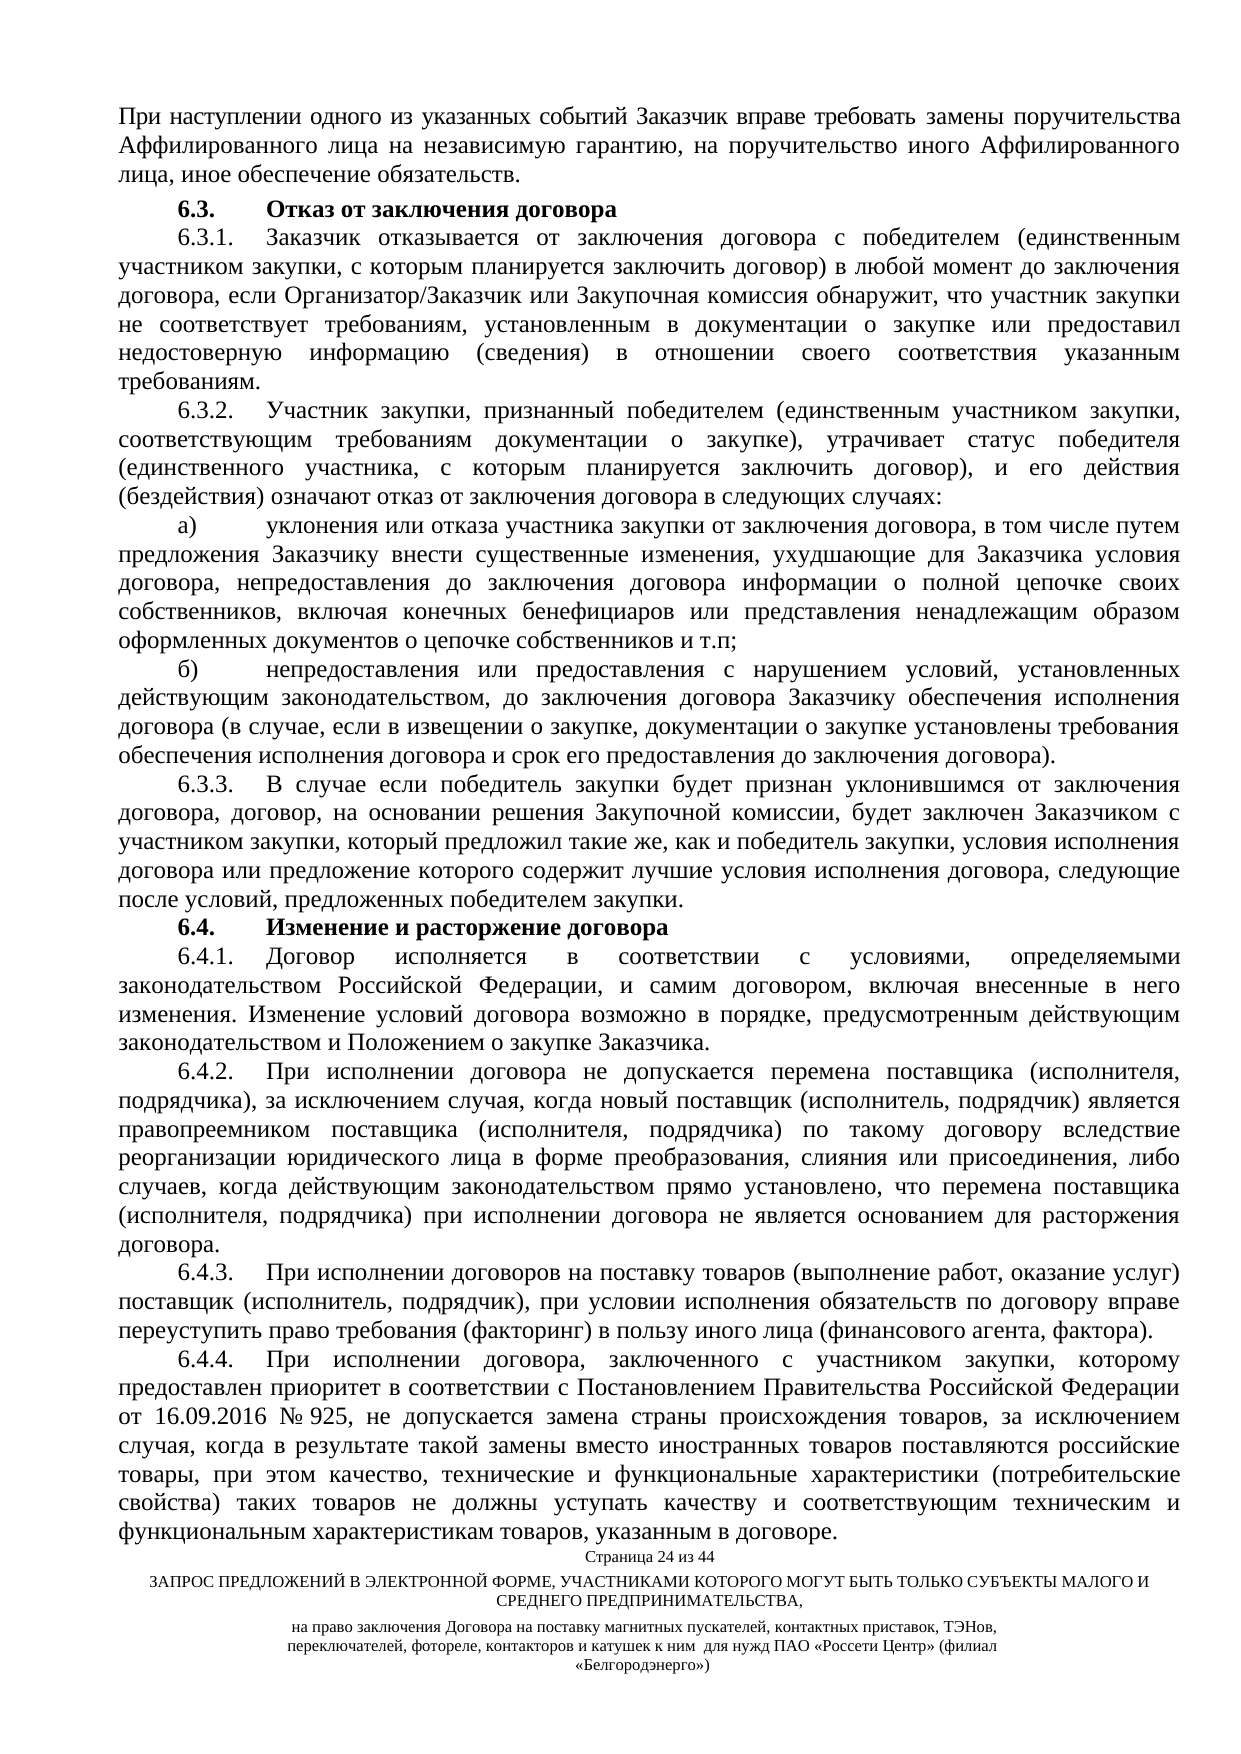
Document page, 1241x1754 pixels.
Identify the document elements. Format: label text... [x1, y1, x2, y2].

subtitle При исполнении договора, заключенного с участником закупки, которому предоставлен приоритет в соответствии с Постановлением Правительства Российской Федерации от 16.09.2016 № 925, не допускается замена страны происхождения товаров, за исключением случая, когда в результате такой замены вместо иностранных товаров поставляются российские товары, при этом качество, технические и функциональные характеристики (потребительские свойства) таких товаров не должны уступать качеству и соответствующим техническим и функциональным характеристикам товаров, указанным в договоре. [118, 1344, 1181, 1545]
list непредоставления или предоставления с нарушением условий, установленных действующим законодательством, до заключения договора Заказчику обеспечения исполнения договора (в случае, если в извещении о закупке, документации о закупке установлены требования обеспечения исполнения договора и срок его предоставления до заключения договора). [118, 654, 1181, 769]
subtitle Договор исполняется в соответствии с условиями, определяемыми законодательством Российской Федерации, и самим договором, включая внесенные в него изменения. Изменение условий договора возможно в порядке, предусмотренным действующим законодательством и Положением о закупке Заказчика. [118, 941, 1181, 1056]
subtitle Отказ от заключения договора [118, 194, 1181, 222]
subtitle Заказчик отказывается от заключения договора с победителем (единственным участником закупки, с которым планируется заключить договор) в любой момент до заключения договора, если Организатор/Заказчик или Закупочная комиссия обнаружит, что участник закупки не соответствует требованиям, установленным в документации о закупке или предоставил недостоверную информацию (сведения) в отношении своего соответствия указанным требованиям. [118, 222, 1181, 395]
subtitle Участник закупки, признанный победителем (единственным участником закупки, соответствующим требованиям документации о закупке), утрачивает статус победителя (единственного участника, с которым планируется заключить договор), и его действия (бездействия) означают отказ от заключения договора в следующих случаях: [118, 395, 1181, 510]
subtitle При исполнении договоров на поставку товаров (выполнение работ, оказание услуг) поставщик (исполнитель, подрядчик), при условии исполнения обязательств по договору вправе переуступить право требования (факторинг) в пользу иного лица (финансового агента, фактора). [118, 1257, 1181, 1344]
subtitle Изменение и расторжение договора [118, 912, 1181, 941]
subtitle При исполнении договора не допускается перемена поставщика (исполнителя, подрядчика), за исключением случая, когда новый поставщик (исполнитель, подрядчик) является правопреемником поставщика (исполнителя, подрядчика) по такому договору вследствие реорганизации юридического лица в форме преобразования, слияния или присоединения, либо случаев, когда действующим законодательством прямо установлено, что перемена поставщика (исполнителя, подрядчика) при исполнении договора не является основанием для расторжения договора. [118, 1056, 1181, 1257]
list уклонения или отказа участника закупки от заключения договора, в том числе путем предложения Заказчику внести существенные изменения, ухудшающие для Заказчика условия договора, непредоставления до заключения договора информации о полной цепочке своих собственников, включая конечных бенефициаров или представления ненадлежащим образом оформленных документов о цепочке собственников и т.п; [118, 510, 1181, 654]
subtitle В случае если победитель закупки будет признан уклонившимся от заключения договора, договор, на основании решения Закупочной комиссии, будет заключен Заказчиком с участником закупки, который предложил такие же, как и победитель закупки, условия исполнения договора или предложение которого содержит лучшие условия исполнения договора, следующие после условий, предложенных победителем закупки. [118, 769, 1181, 912]
text При наступлении одного из указанных событий Заказчик вправе требовать замены поручительства Аффилированного лица на независимую гарантию, на поручительство иного Аффилированного лица, иное обеспечение обязательств. [118, 101, 1181, 187]
